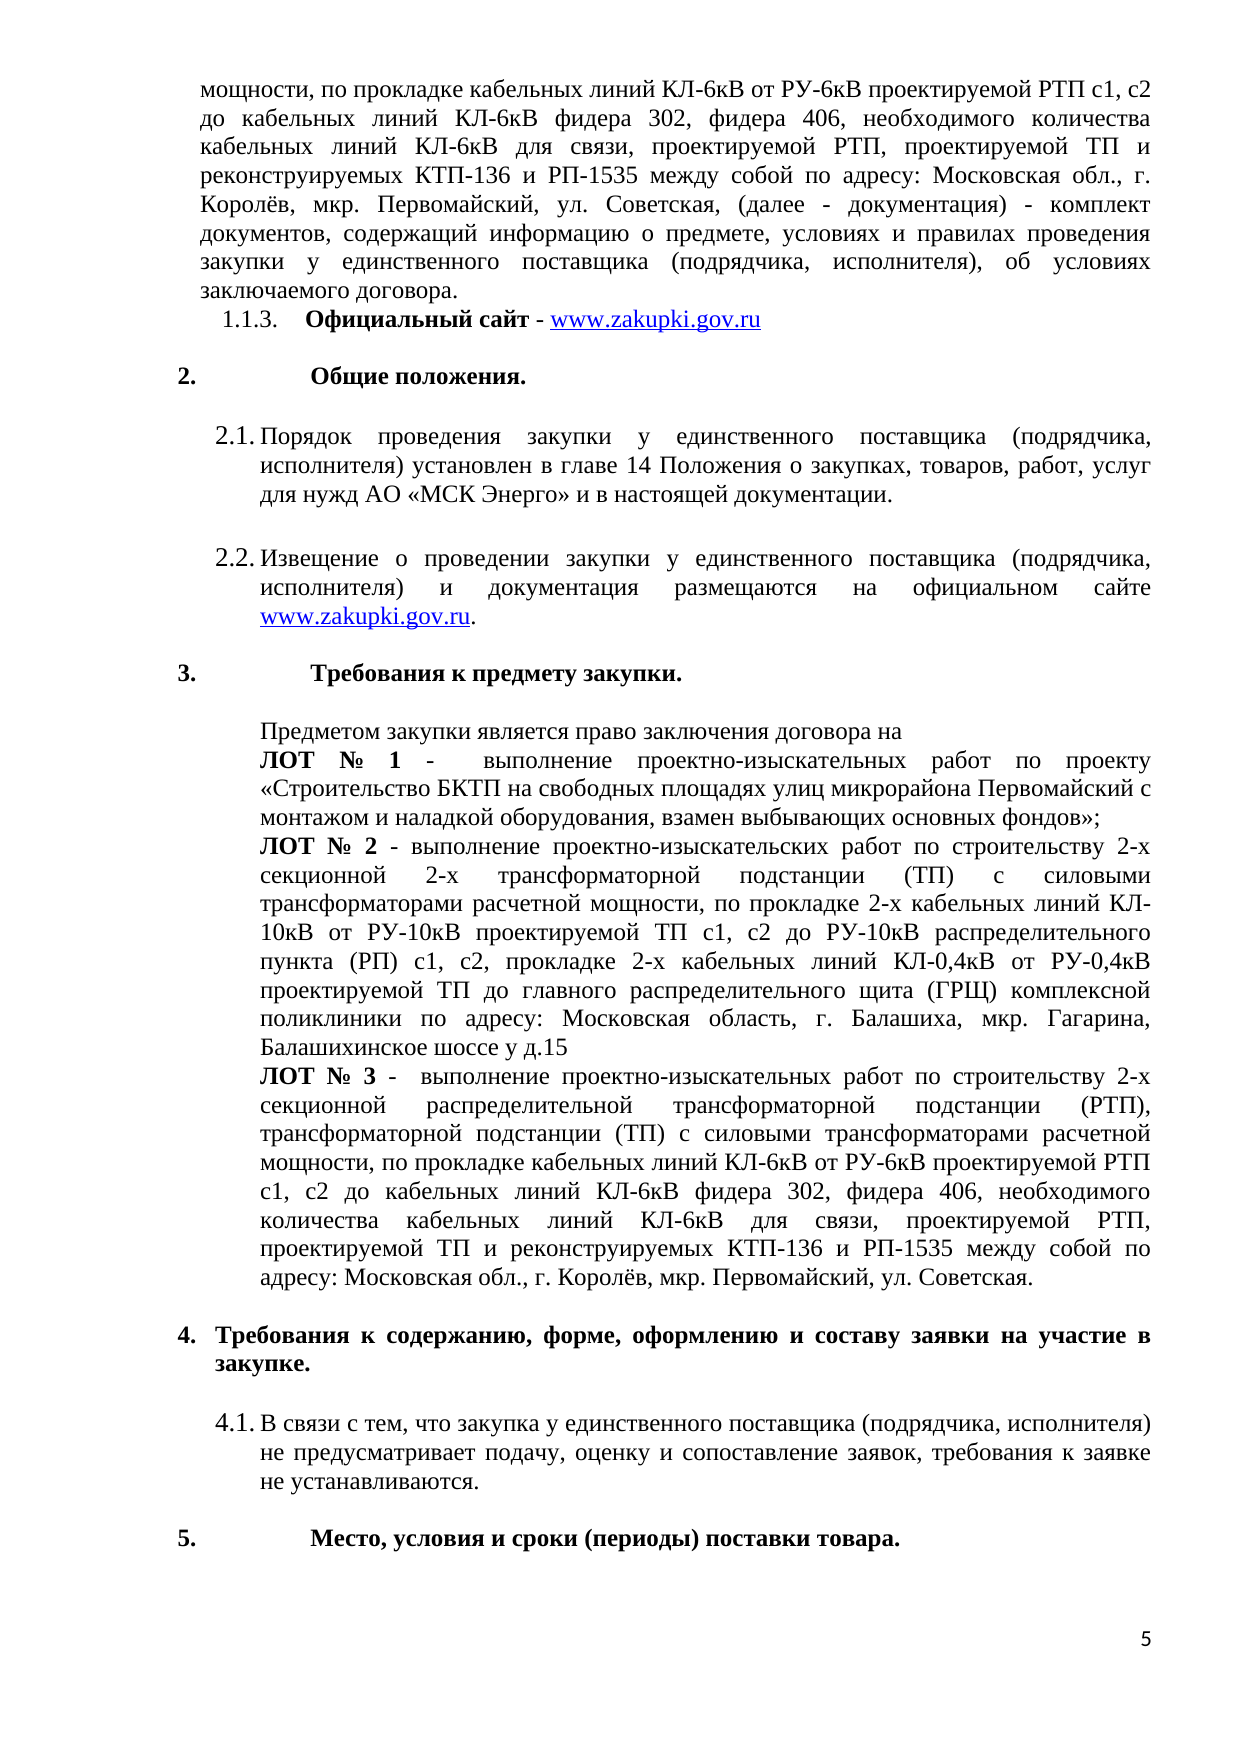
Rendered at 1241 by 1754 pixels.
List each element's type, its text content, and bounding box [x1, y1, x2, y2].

list Порядок проведения закупки у единственного поставщика (подрядчика, исполнителя) установлен в главе 14 Положения о закупках, товаров, работ, услуг для нужд АО «МСК Энерго» и в настоящей документации. [215, 419, 1152, 507]
list Место, условия и сроки (периоды) поставки товара. [177, 1523, 1152, 1552]
list Официальный сайт - www.zakupki.gov.ru [222, 304, 1152, 333]
list ЛОТ № 2 - выполнение проектно-изыскательских работ по строительству 2-х секционной 2-х трансформаторной подстанции (ТП) с силовыми трансформаторами расчетной мощности, по прокладке 2-х кабельных линий КЛ-10кВ от РУ-10кВ проектируемой ТП с1, с2 до РУ-10кВ распределительного пункта (РП) с1, с2, прокладке 2-х кабельных линий КЛ-0,4кВ от РУ-0,4кВ проектируемой ТП до главного распределительного щита (ГРЩ) комплексной поликлиники по адресу: Московская область, г. Балашиха, мкр. Гагарина, Балашихинское шоссе у д.15 [260, 831, 1152, 1061]
list ЛОТ № 1 - выполнение проектно-изыскательных работ по проекту «Строительство БКТП на свободных площадях улиц микрорайона Первомайский с монтажом и наладкой оборудования, взамен выбывающих основных фондов»; [260, 745, 1152, 831]
list Предметом закупки является право заключения договора на [260, 716, 1152, 745]
list Извещение о проведении закупки у единственного поставщика (подрядчика, исполнителя) и документация размещаются на официальном сайте www.zakupki.gov.ru. [215, 541, 1152, 630]
list Требования к предмету закупки. [177, 658, 1152, 687]
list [200, 74, 1152, 304]
list Общие положения. [177, 361, 1152, 390]
list ЛОТ № 3 - выполнение проектно-изыскательных работ по строительству 2-х секционной распределительной трансформаторной подстанции (РТП), трансформаторной подстанции (ТП) с силовыми трансформаторами расчетной мощности, по прокладке кабельных линий КЛ-6кВ от РУ-6кВ проектируемой РТП с1, с2 до кабельных линий КЛ-6кВ фидера 302, фидера 406, необходимого количества кабельных линий КЛ-6кВ для связи, проектируемой РТП, проектируемой ТП и реконструируемых КТП-136 и РП-1535 между собой по адресу: Московская обл., г. Королёв, мкр. Первомайский, ул. Советская. [260, 1061, 1152, 1291]
list В связи с тем, что закупка у единственного поставщика (подрядчика, исполнителя) не предусматривает подачу, оценку и сопоставление заявок, требования к заявке не устанавливаются. [215, 1406, 1152, 1494]
list Требования к содержанию, форме, оформлению и составу заявки на участие в закупке. [177, 1320, 1152, 1377]
